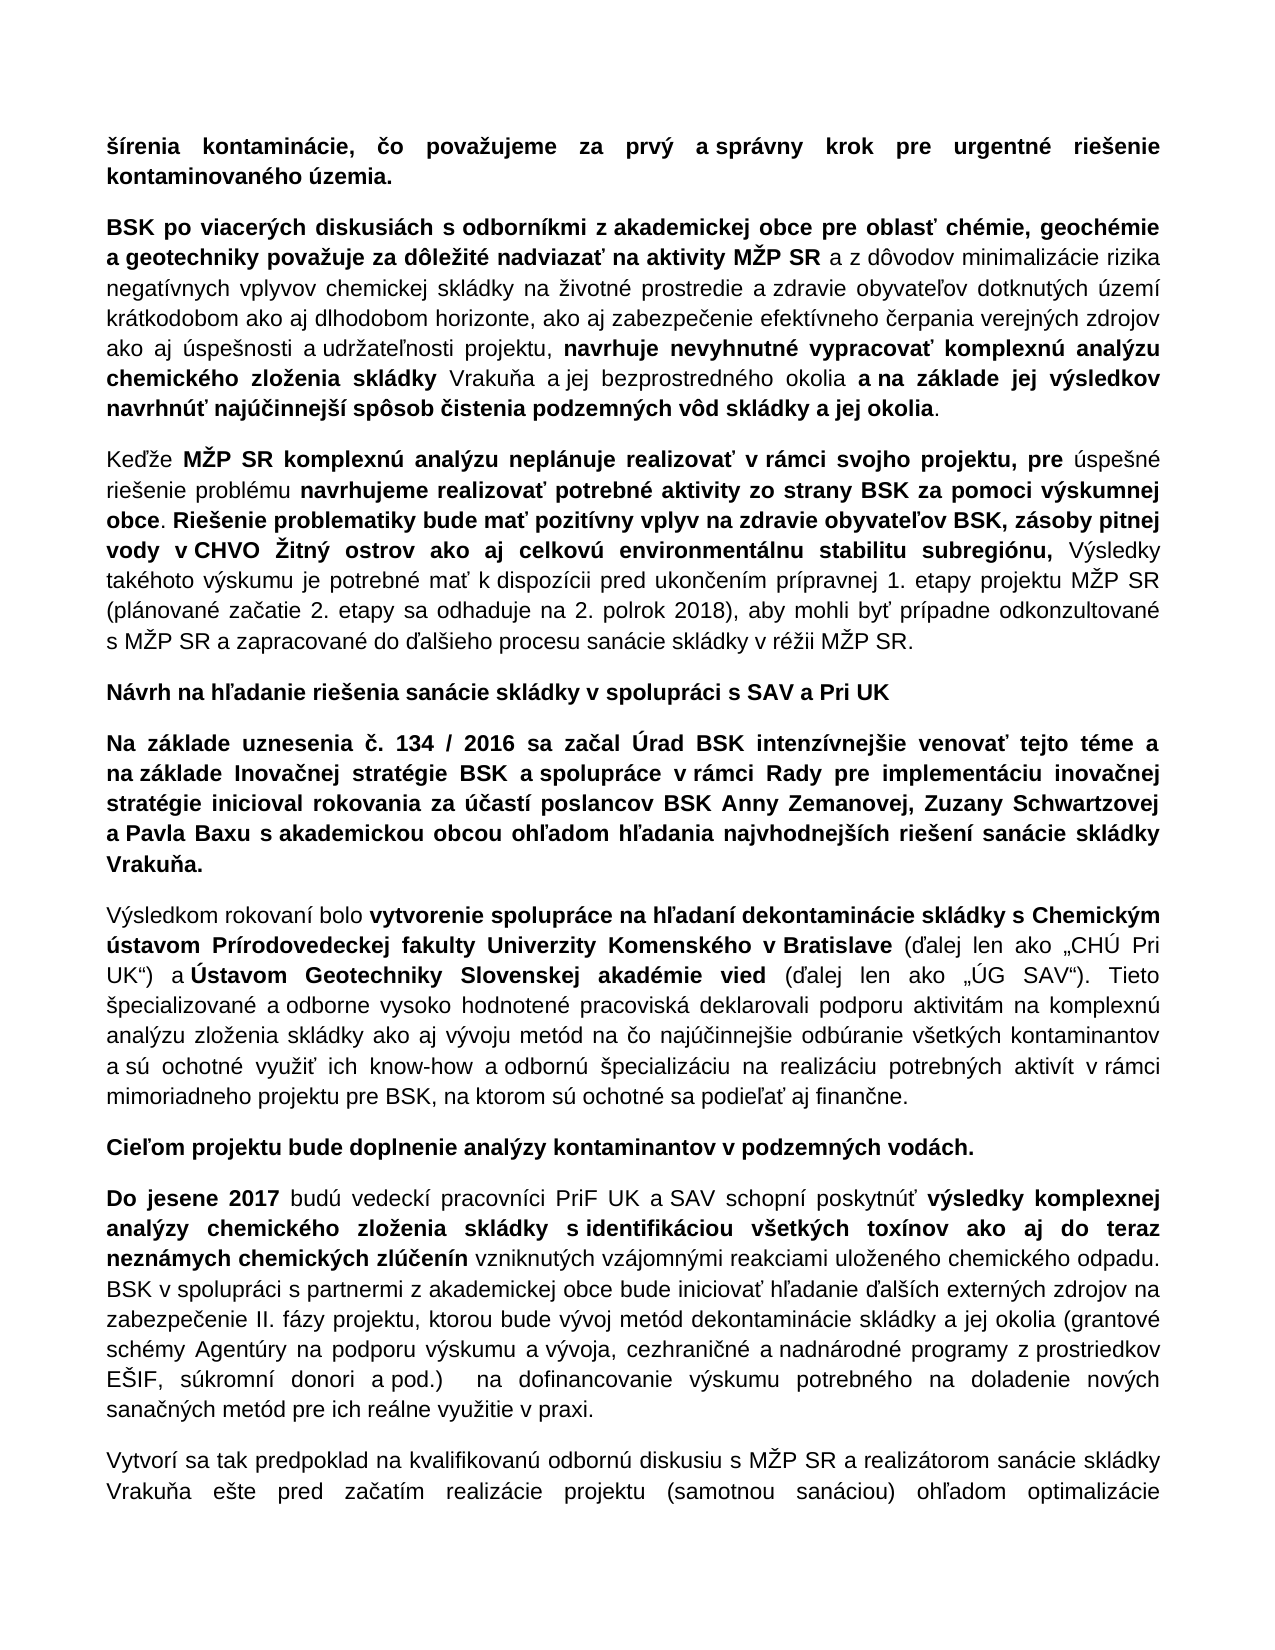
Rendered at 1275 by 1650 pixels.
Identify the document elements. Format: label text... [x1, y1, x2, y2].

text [106, 133, 1160, 189]
text BSK po viacerých diskusiách s odborníkmi z akademickej obce pre oblasť chémie, geochémie a geotechniky považuje za dôležité nadviazať na aktivity MŽP SR a z dôvodov minimalizácie rizika negatívnych vplyvov chemickej skládky na životné prostredie a zdravie obyvateľov dotknutých území krátkodobom ako aj dlhodobom horizonte, ako aj zabezpečenie efektívneho čerpania verejných zdrojov ako aj úspešnosti a udržateľnosti projektu, navrhuje nevyhnutné vypracovať komplexnú analýzu chemického zloženia skládky Vrakuňa a jej bezprostredného okolia a na základe jej výsledkov navrhnúť najúčinnejší spôsob čistenia podzemných vôd skládky a jej okolia. [106, 214, 1160, 422]
text Výsledkom rokovaní bolo vytvorenie spolupráce na hľadaní dekontaminácie skládky s Chemickým ústavom Prírodovedeckej fakulty Univerzity Komenského v Bratislave (ďalej len ako „CHÚ Pri UK“) a Ústavom Geotechniky Slovenskej akadémie vied (ďalej len ako „ÚG SAV“). Tieto špecializované a odborne vysoko hodnotené pracoviská deklarovali podporu aktivitám na komplexnú analýzu zloženia skládky ako aj vývoju metód na čo najúčinnejšie odbúranie všetkých kontaminantov a sú ochotné využiť ich know-how a odbornú špecializáciu na realizáciu potrebných aktivít v rámci mimoriadneho projektu pre BSK, na ktorom sú ochotné sa podieľať aj finančne. [106, 902, 1160, 1109]
text Cieľom projektu bude doplnenie analýzy kontaminantov v podzemných vodách. [106, 1134, 1160, 1160]
text Do jesene 2017 budú vedeckí pracovníci PriF UK a SAV schopní poskytnúť výsledky komplexnej analýzy chemického zloženia skládky s identifikáciou všetkých toxínov ako aj do teraz neznámych chemických zlúčenín vzniknutých vzájomnými reakciami uloženého chemického odpadu. BSK v spolupráci s partnermi z akademickej obce bude iniciovať hľadanie ďalších externých zdrojov na zabezpečenie II. fázy projektu, ktorou bude vývoj metód dekontaminácie skládky a jej okolia (grantové schémy Agentúry na podporu výskumu a vývoja, cezhraničné a nadnárodné programy z prostriedkov EŠIF, súkromní donori a pod.) na dofinancovanie výskumu potrebného na doladenie nových sanačných metód pre ich reálne využitie v praxi. [106, 1185, 1160, 1423]
text Návrh na hľadanie riešenia sanácie skládky v spolupráci s SAV a Pri UK [106, 679, 1160, 705]
text Na základe uznesenia č. 134 / 2016 sa začal Úrad BSK intenzívnejšie venovať tejto téme a na základe Inovačnej stratégie BSK a spolupráce v rámci Rady pre implementáciu inovačnej stratégie inicioval rokovania za účastí poslancov BSK Anny Zemanovej, Zuzany Schwartzovej a Pavla Baxu s akademickou obcou ohľadom hľadania najvhodnejších riešení sanácie skládky Vrakuňa. [106, 730, 1160, 877]
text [106, 1447, 1160, 1504]
text Keďže MŽP SR komplexnú analýzu neplánuje realizovať v rámci svojho projektu, pre úspešné riešenie problému navrhujeme realizovať potrebné aktivity zo strany BSK za pomoci výskumnej obce. Riešenie problematiky bude mať pozitívny vplyv na zdravie obyvateľov BSK, zásoby pitnej vody v CHVO Žitný ostrov ako aj celkovú environmentálnu stabilitu subregiónu, Výsledky takéhoto výskumu je potrebné mať k dispozícii pred ukončením prípravnej 1. etapy projektu MŽP SR (plánované začatie 2. etapy sa odhaduje na 2. polrok 2018), aby mohli byť prípadne odkonzultované s MŽP SR a zapracované do ďalšieho procesu sanácie skládky v réžii MŽP SR. [106, 446, 1160, 654]
